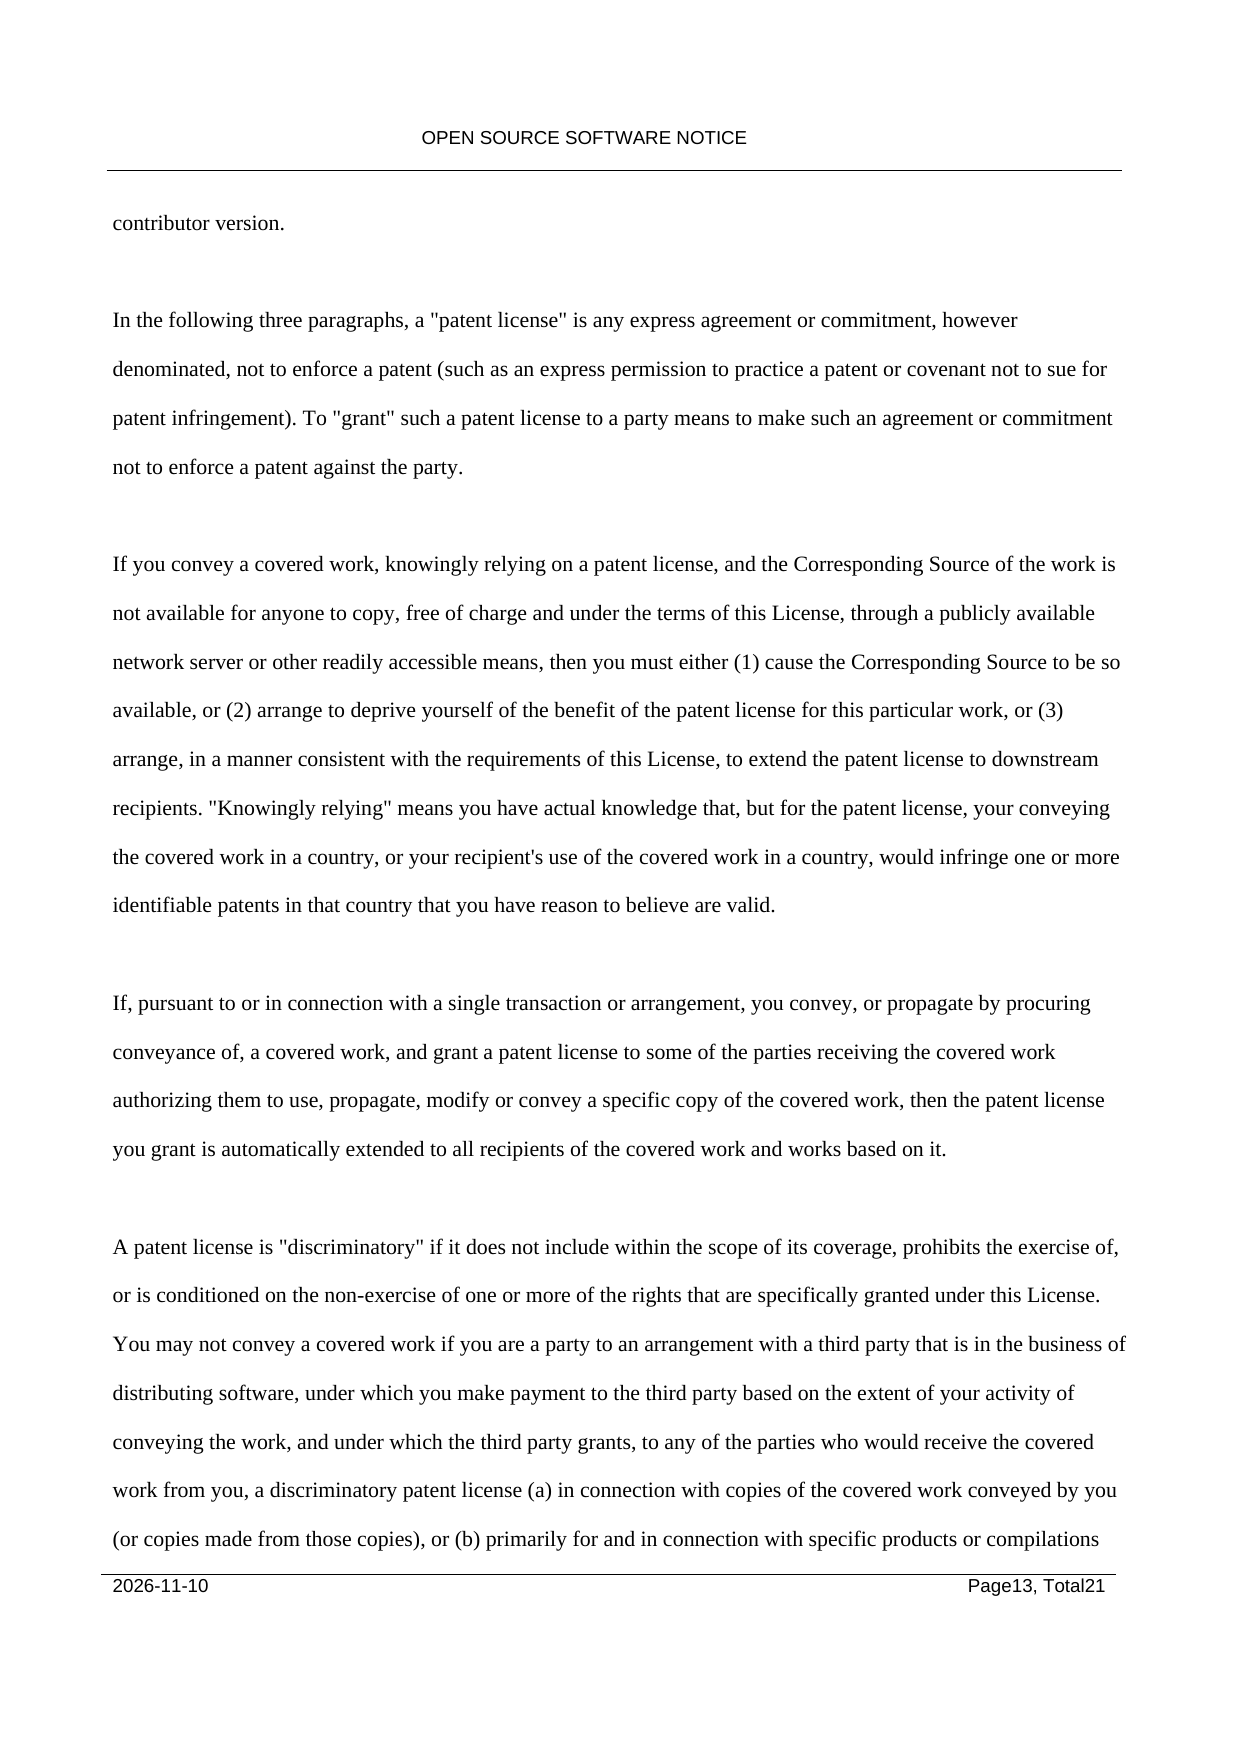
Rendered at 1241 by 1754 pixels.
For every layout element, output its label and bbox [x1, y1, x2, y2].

text [112, 206, 1128, 1555]
